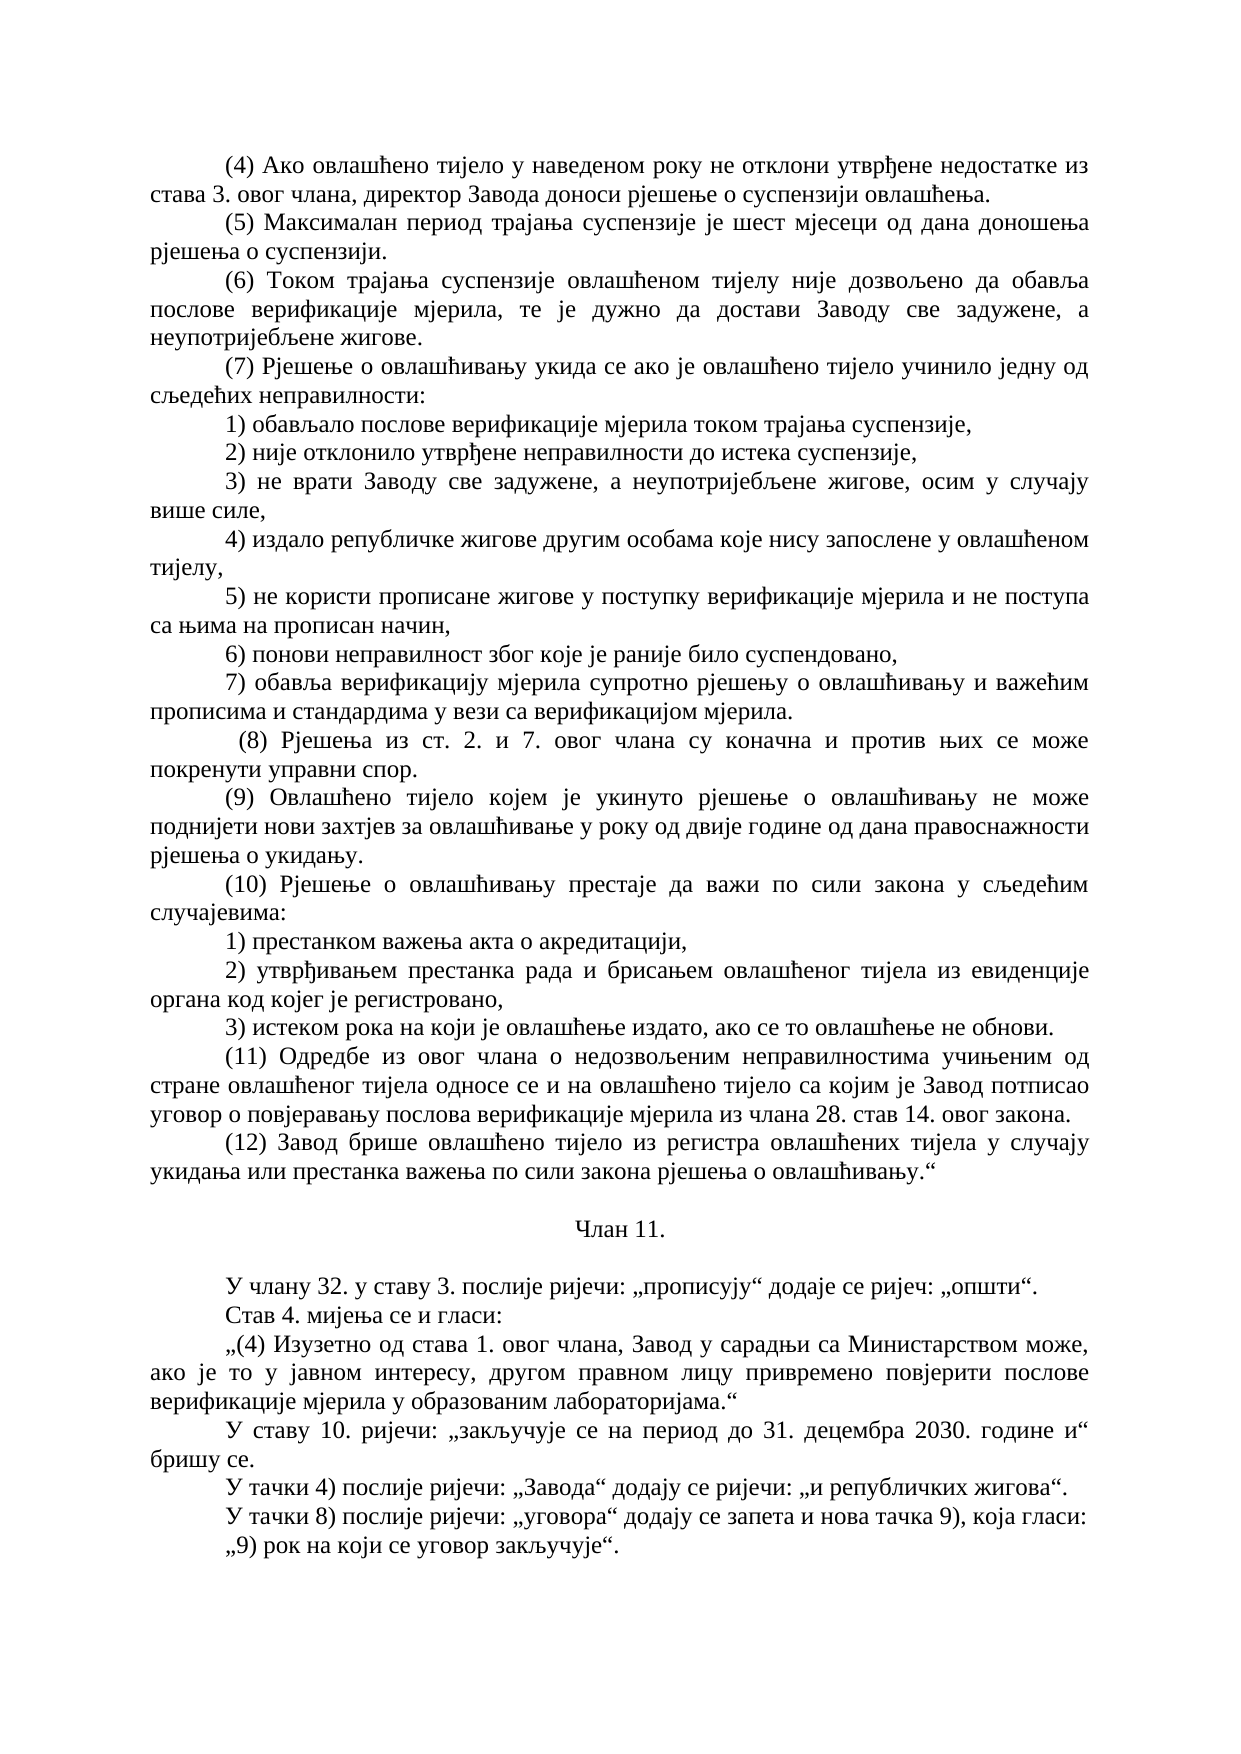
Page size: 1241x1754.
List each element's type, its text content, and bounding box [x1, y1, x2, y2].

text 6) понови неправилност због које је раније било суспендовано, [150, 639, 1090, 667]
text 2) утврђивањем престанка рада и брисањем овлашћеног тијела из евиденције органа код којег је регистровано, [150, 955, 1090, 1012]
text (4) Ако овлашћено тијело у наведеном року не отклони утврђене недостатке из става 3. овог члана, директор Завода доноси рјешење о суспензији овлашћења. [150, 150, 1090, 207]
text Став 4. мијења се и гласи: [150, 1300, 1090, 1329]
text 7) обавља верификацију мјерила супротно рјешењу о овлашћивању и важећим прописима и стандардима у вези са верификацијом мјерила. [150, 667, 1090, 725]
text (11) Одредбе из овог члана о недозвољеним неправилностима учињеним од стране овлашћеног тијела односе се и на овлашћено тијело са којим је Завод потписао уговор о повјеравању послова верификације мјерила из члана 28. став 14. овог закона. [150, 1041, 1090, 1127]
text (7) Рјешење о овлашћивању укида се ако је овлашћено тијело учинило једну од сљедећих неправилности: [150, 351, 1090, 409]
text У члану 32. у ставу 3. послије ријечи: „прописују“ додаје се ријеч: „општи“. [150, 1271, 1090, 1300]
text (8) Рјешења из ст. 2. и 7. овог члана су коначна и против њих се може покренути управни спор. [150, 725, 1090, 782]
text 3) истеком рока на који је овлашћење издато, ако се то овлашћење не обнови. [150, 1012, 1090, 1041]
text (12) Завод брише овлашћено тијело из регистра овлашћених тијела у случају укидања или престанка важења по сили закона рјешења о овлашћивању.“ [150, 1127, 1090, 1185]
text 1) престанком важења акта о акредитацији, [150, 926, 1090, 955]
text (5) Максималан период трајања суспензије је шест мјесеци од дана доношења рјешења о суспензији. [150, 207, 1090, 265]
text 4) издало републичке жигове другим особама које нису запослене у овлашћеном тијелу, [150, 524, 1090, 581]
text (6) Током трајања суспензије овлашћеном тијелу није дозвољено да обавља послове верификације мјерила, те је дужно да достави Заводу све задужене, а неупотријебљене жигове. [150, 265, 1090, 351]
text У тачки 8) послије ријечи: „уговора“ додају се запета и нова тачка 9), која гласи: [150, 1501, 1090, 1530]
text 3) не врати Заводу све задужене, а неупотријебљене жигове, осим у случају више силе, [150, 466, 1090, 524]
text (9) Овлашћено тијело којем је укинуто рјешење о овлашћивању не може поднијети нови захтјев за овлашћивање у року од двије године од дана правоснажности рјешења о укидању. [150, 782, 1090, 869]
text 2) није отклонило утврђене неправилности до истека суспензије, [150, 437, 1090, 466]
text 1) обављало послове верификације мјерила током трајања суспензије, [150, 409, 1090, 437]
text 5) не користи прописане жигове у поступку верификације мјерила и не поступа са њима на прописан начин, [150, 581, 1090, 639]
text (10) Рјешење о овлашћивању престаје да важи по сили закона у сљедећим случајевима: [150, 869, 1090, 926]
text „9) рок на који се уговор закључује“. [150, 1530, 1090, 1559]
text У ставу 10. ријечи: „закључује се на период до 31. децембра 2030. године и“ бришу се. [150, 1415, 1090, 1472]
text „(4) Изузетно од става 1. овог члана, Завод у сарадњи са Министарством може, ако је то у јавном интересу, другом правном лицу привремено повјерити послове верификације мјерила у образованим лабораторијама.“ [150, 1329, 1090, 1415]
text У тачки 4) послије ријечи: „Завода“ додају се ријечи: „и републичких жигова“. [150, 1472, 1090, 1501]
text Члан 11. [150, 1214, 1090, 1242]
